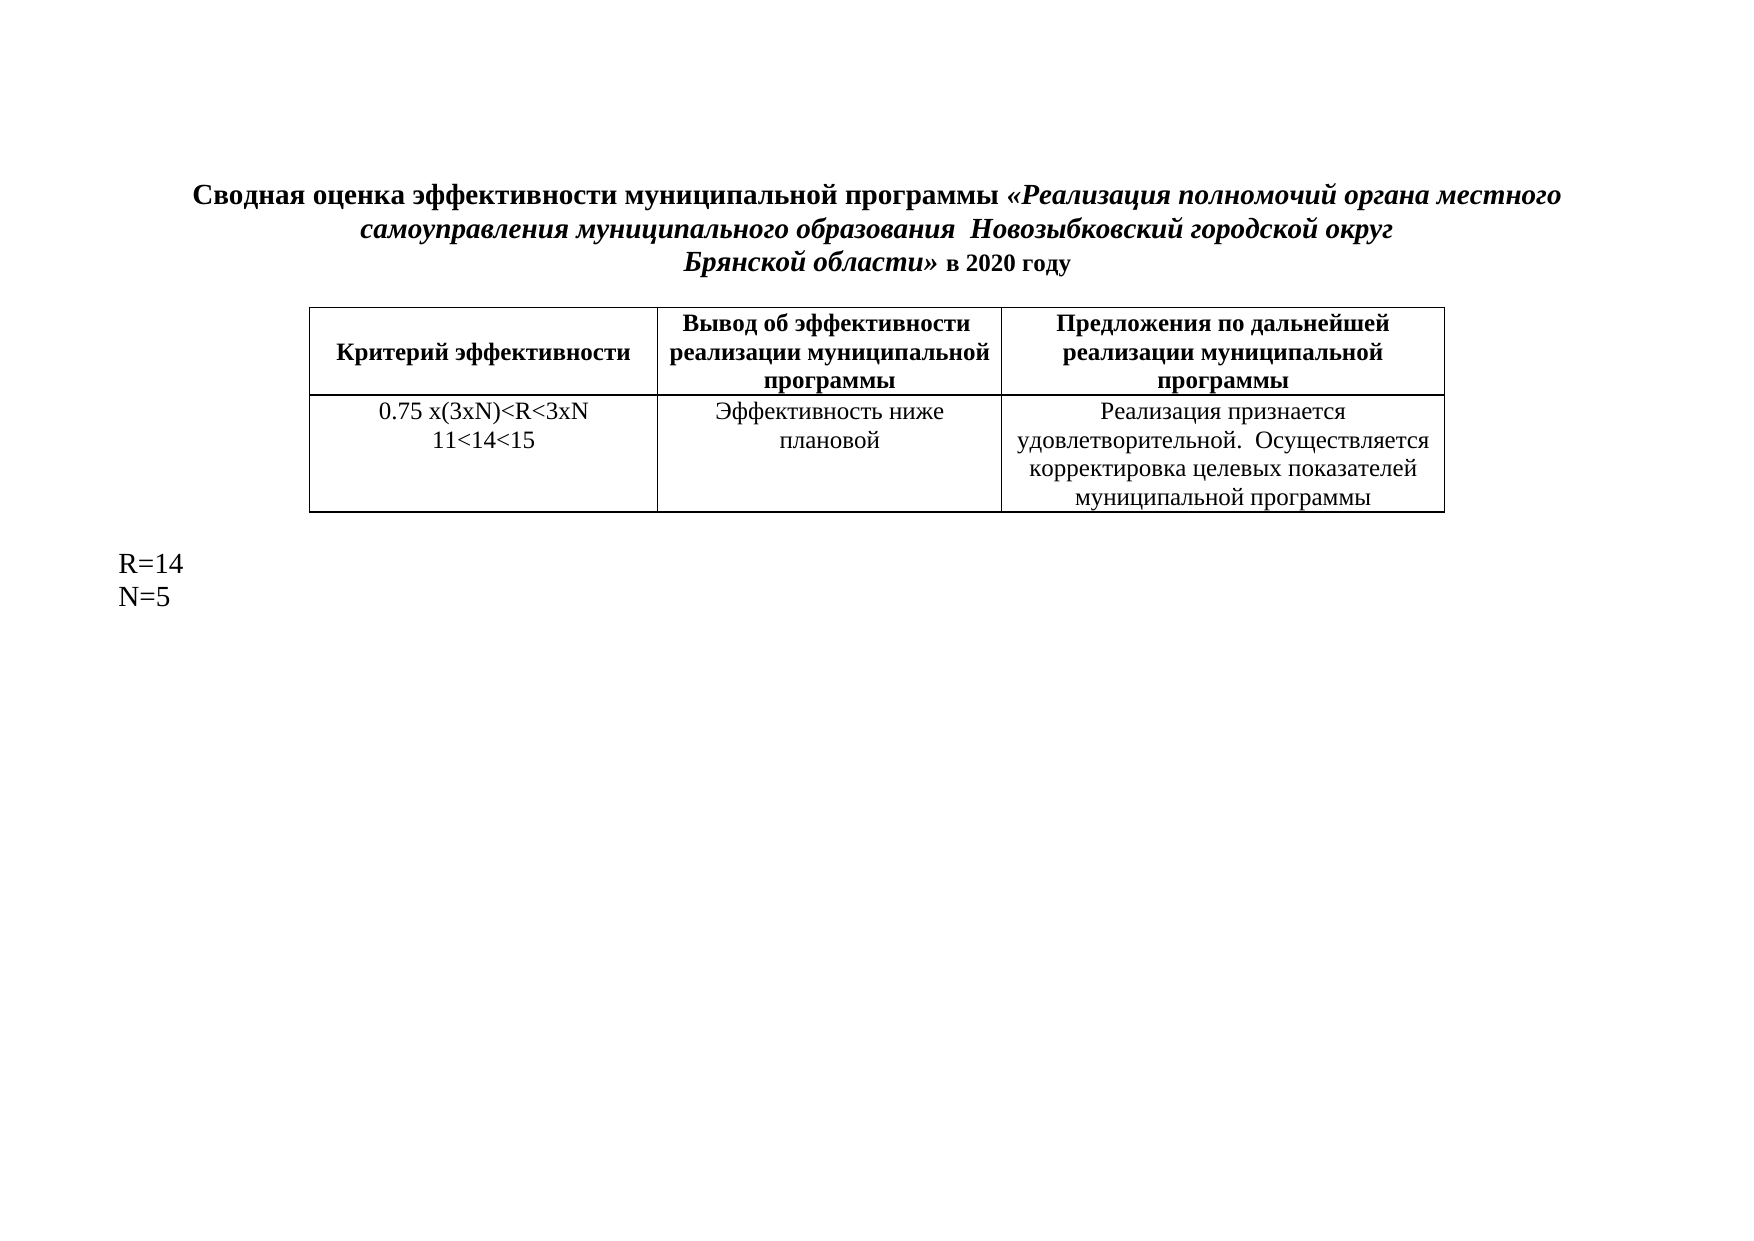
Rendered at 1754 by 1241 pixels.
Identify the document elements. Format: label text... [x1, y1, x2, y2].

text Сводная оценка эффективности муниципальной программы «Реализация полномочий органа местного самоуправления муниципального образования Новозыбковский городской округ [118, 177, 1636, 244]
table_cell 0.75 x(3xN)<R<3xN 11<14<15 [310, 396, 657, 511]
table_header Предложения по дальнейшей реализации муниципальной программы [1002, 308, 1444, 394]
table_header Вывод об эффективности реализации муниципальной программы [658, 308, 1001, 394]
text N=5 [118, 579, 1636, 613]
text Брянской области» в 2020 году [118, 244, 1636, 278]
table_cell Реализация признается удовлетворительной. Осуществляется корректировка целевых показателей муниципальной программы [1002, 396, 1444, 511]
text R=14 [118, 546, 1636, 579]
table_header Критерий эффективности [310, 308, 657, 394]
table_cell Эффективность ниже плановой [658, 396, 1001, 511]
